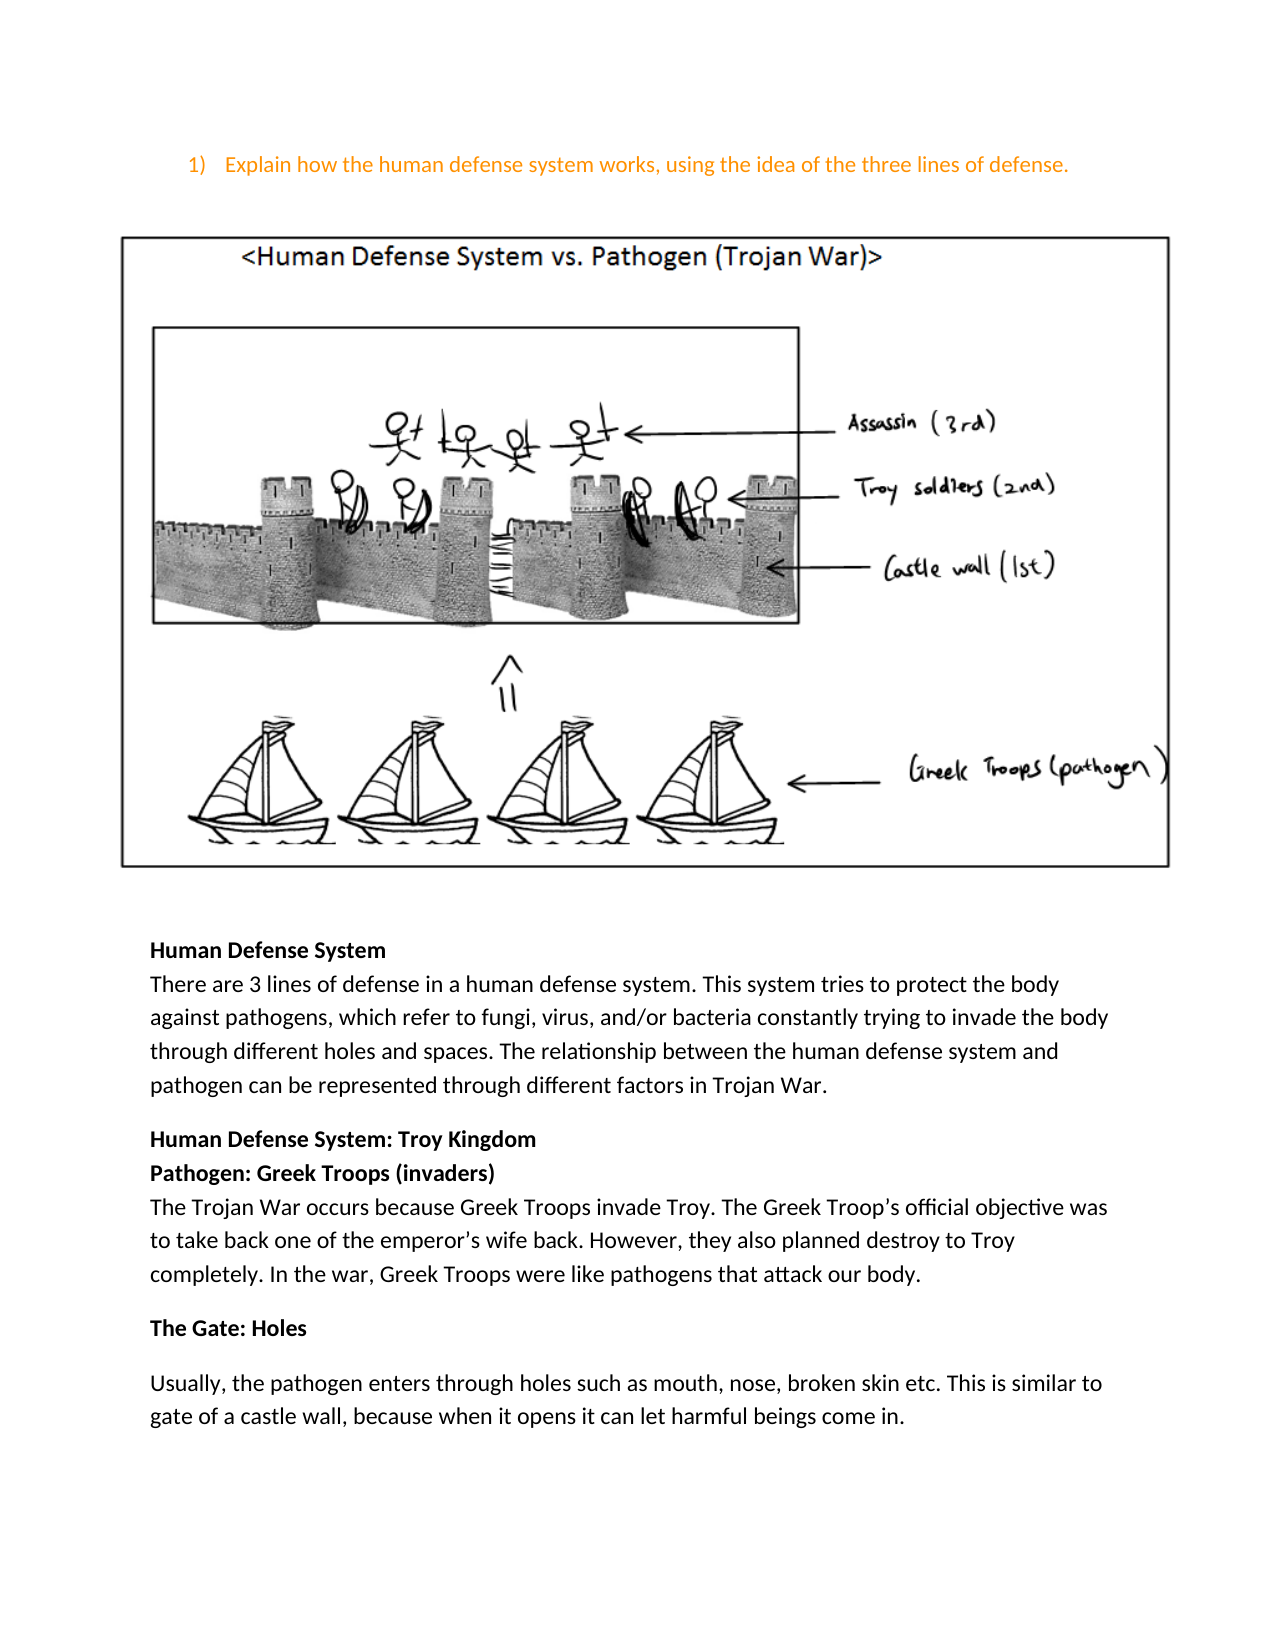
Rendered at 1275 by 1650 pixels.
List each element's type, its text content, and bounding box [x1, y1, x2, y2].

text Usually, the pathogen enters through holes such as mouth, nose, broken skin etc. This is similar to gate of a castle wall, because when it opens it can let harmful beings come in. [150, 1368, 1125, 1431]
picture [118, 234, 1174, 873]
list Explain how the human defense system works, using the idea of the three lines of defense. [187, 150, 1125, 210]
text Human Defense System There are 3 lines of defense in a human defense system. This system tries to protect the body against pathogens, which refer to fungi, virus, and/or bacteria constantly trying to invade the body through different holes and spaces. The relationship between the human defense system and pathogen can be represented through different factors in Trojan War. [150, 935, 1125, 1099]
text The Gate: Holes [150, 1313, 1125, 1343]
text Human Defense System: Troy Kingdom Pathogen: Greek Troops (invaders) The Trojan War occurs because Greek Troops invade Troy. The Greek Troop’s official objective was to take back one of the emperor’s wife back. However, they also planned destroy to Troy completely. In the war, Greek Troops were like pathogens that attack our body. [150, 1124, 1125, 1288]
